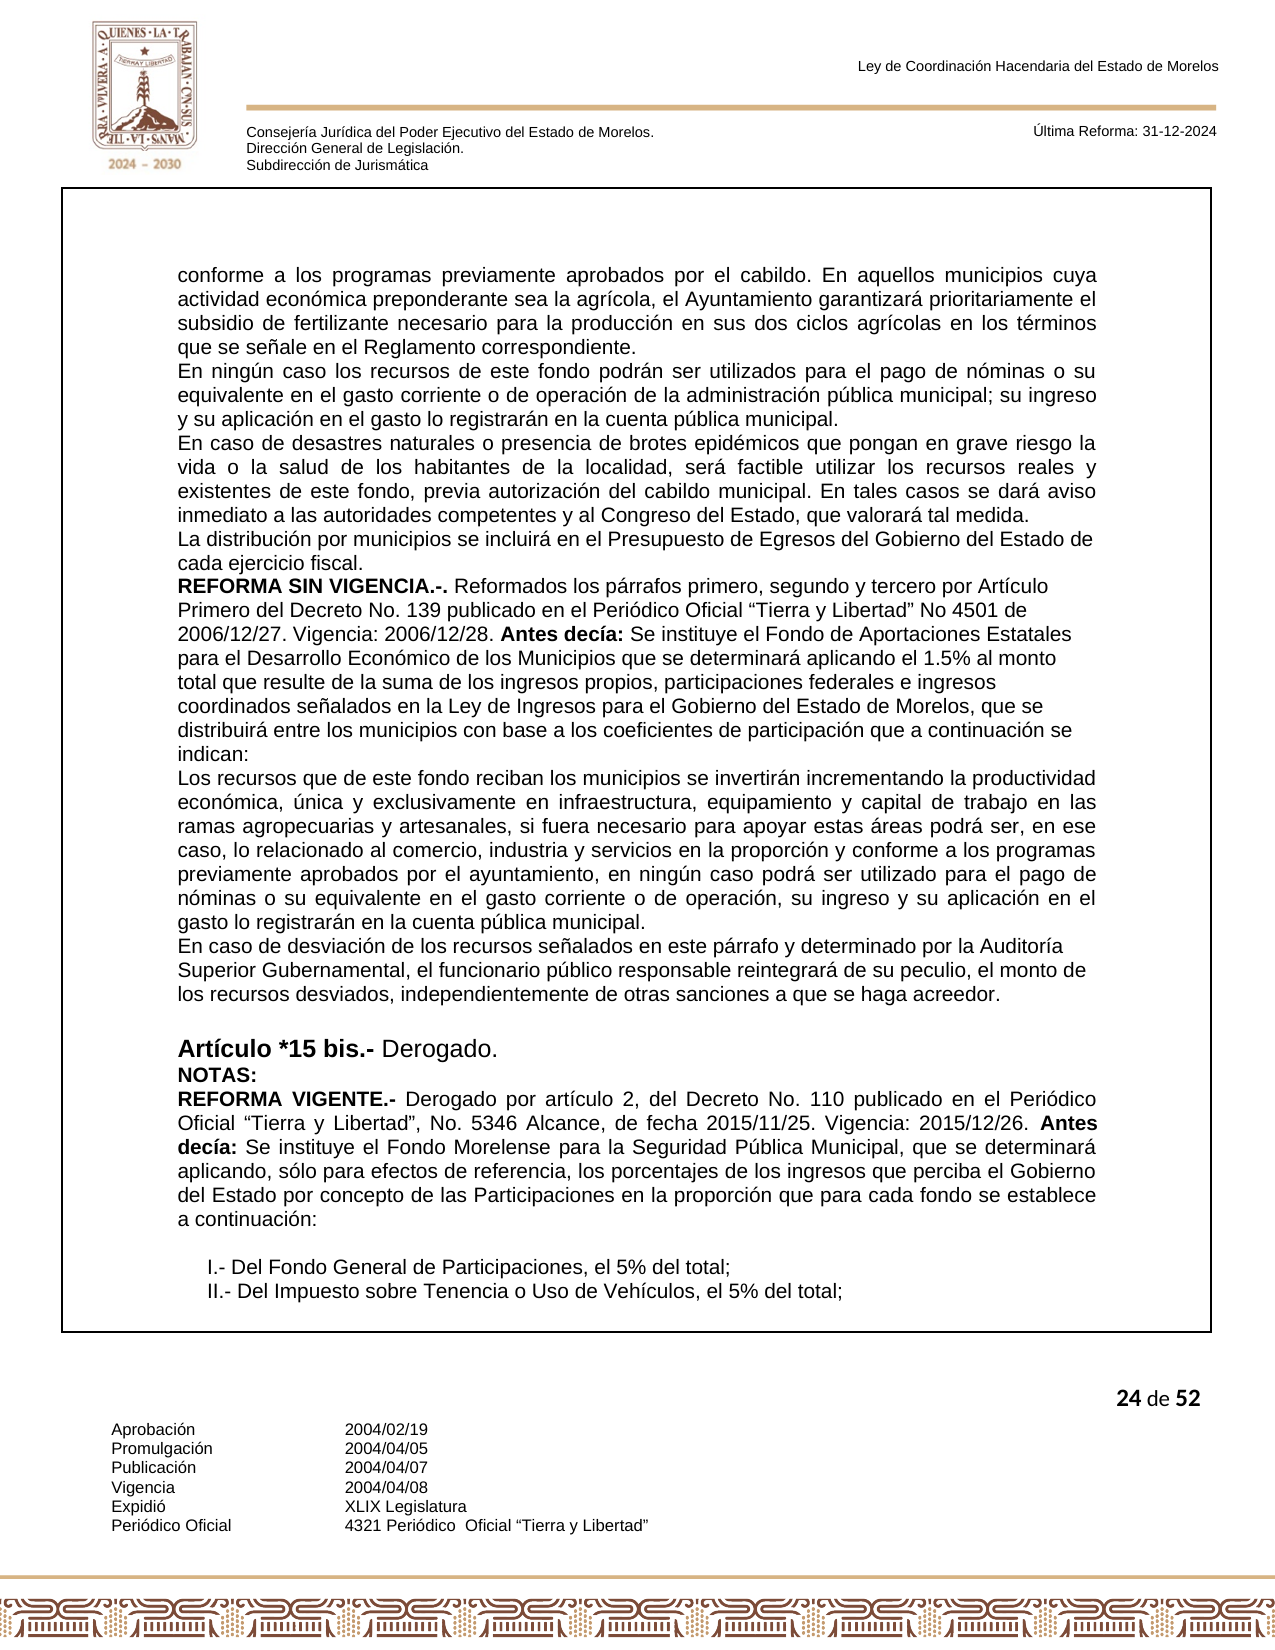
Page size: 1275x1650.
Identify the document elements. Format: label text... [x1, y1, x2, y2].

text NOTAS: [177, 1063, 1098, 1087]
picture [246, 86, 1217, 120]
picture [87, 14, 215, 175]
text En ningún caso los recursos de este fondo podrán ser utilizados para el pago de nóminas o su equivalente en el gasto corriente o de operación de la administración pública municipal; su ingreso y su aplicación en el gasto lo registrarán en la cuenta pública municipal. [177, 359, 1098, 431]
text Artículo *15 bis.- Derogado. [177, 1034, 1098, 1063]
text II.- Del Impuesto sobre Tenencia o Uso de Vehículos, el 5% del total; [207, 1279, 1098, 1303]
text Los recursos que de este fondo reciban los municipios se invertirán incrementando la productividad económica, única y exclusivamente en infraestructura, equipamiento y capital de trabajo en las ramas agropecuarias y artesanales, si fuera necesario para apoyar estas áreas podrá ser, en ese caso, lo relacionado al comercio, industria y servicios en la proporción y conforme a los programas previamente aprobados por el ayuntamiento, en ningún caso podrá ser utilizado para el pago de nóminas o su equivalente en el gasto corriente o de operación, su ingreso y su aplicación en el gasto lo registrarán en la cuenta pública municipal. [177, 766, 1098, 934]
text En caso de desastres naturales o presencia de brotes epidémicos que pongan en grave riesgo la vida o la salud de los habitantes de la localidad, será factible utilizar los recursos reales y existentes de este fondo, previa autorización del cabildo municipal. En tales casos se dará aviso inmediato a las autoridades competentes y al Congreso del Estado, que valorará tal medida. [177, 431, 1098, 526]
text REFORMA SIN VIGENCIA.-. Reformados los párrafos primero, segundo y tercero por Artículo Primero del Decreto No. 139 publicado en el Periódico Oficial “Tierra y Libertad” No 4501 de 2006/12/27. Vigencia: 2006/12/28. Antes decía: Se instituye el Fondo de Aportaciones Estatales para el Desarrollo Económico de los Municipios que se determinará aplicando el 1.5% al monto total que resulte de la suma de los ingresos propios, participaciones federales e ingresos coordinados señalados en la Ley de Ingresos para el Gobierno del Estado de Morelos, que se distribuirá entre los municipios con base a los coeficientes de participación que a continuación se indican: [177, 574, 1098, 766]
text REFORMA VIGENTE.- Derogado por artículo 2, del Decreto No. 110 publicado en el Periódico Oficial “Tierra y Libertad”, No. 5346 Alcance, de fecha 2015/11/25. Vigencia: 2015/12/26. Antes decía: Se instituye el Fondo Morelense para la Seguridad Pública Municipal, que se determinará aplicando, sólo para efectos de referencia, los porcentajes de los ingresos que perciba el Gobierno del Estado por concepto de las Participaciones en la proporción que para cada fondo se establece a continuación: [177, 1087, 1098, 1231]
text La distribución por municipios se incluirá en el Presupuesto de Egresos del Gobierno del Estado de cada ejercicio fiscal. [177, 526, 1098, 574]
picture [0, 1567, 1275, 1650]
text I.- Del Fondo General de Participaciones, el 5% del total; [207, 1255, 1098, 1279]
text En caso de desviación de los recursos señalados en este párrafo y determinado por Gubernamental, el funcionario público responsable reintegrará de su peculio, el monto de los recursos desviados, independientemente de otras sanciones a que se haga acreedor. [177, 934, 1098, 1006]
